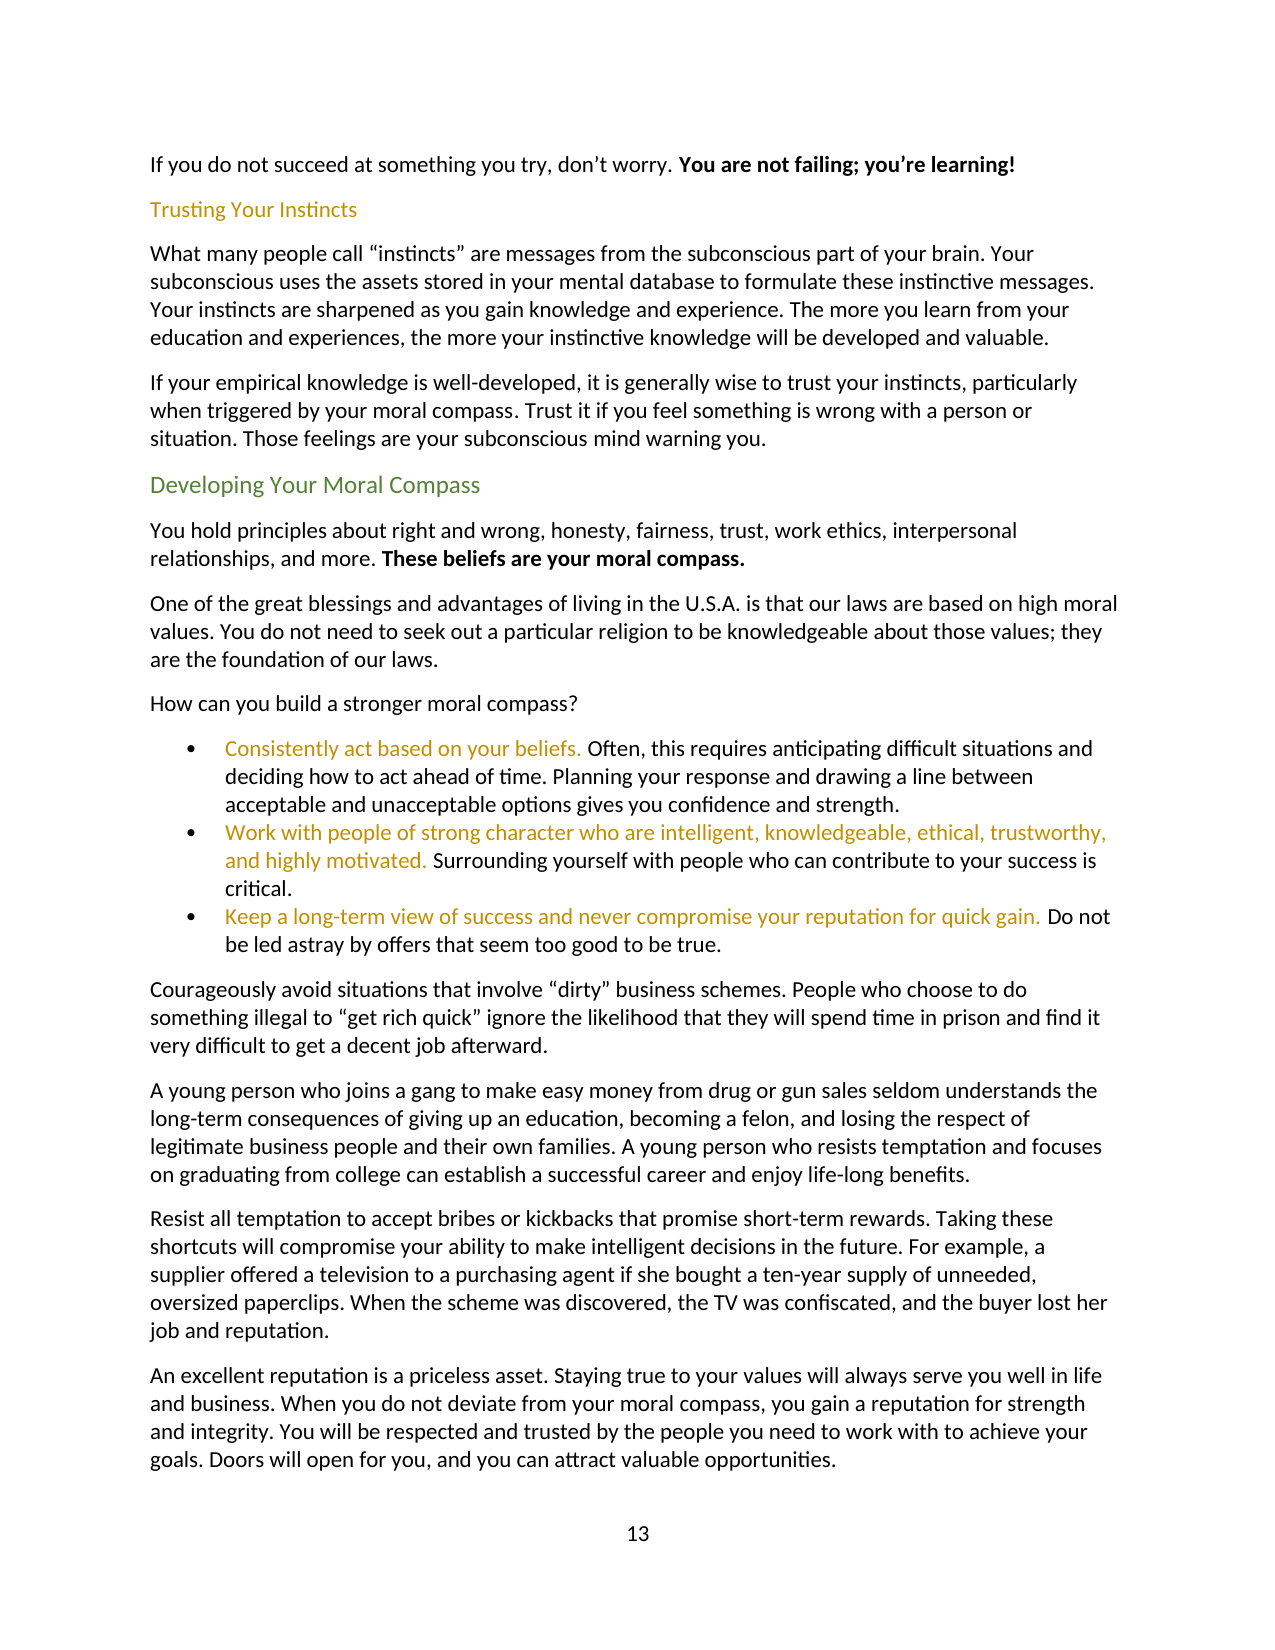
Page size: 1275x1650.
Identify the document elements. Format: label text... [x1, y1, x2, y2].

text A young person who joins a gang to make easy money from drug or gun sales seldom understands the long-term consequences of giving up an education, becoming a felon, and losing the respect of legitimate business people and their own families. A young person who resists temptation and focuses on graduating from college can establish a successful career and enjoy life-long benefits. [150, 1076, 1125, 1188]
list Consistently act based on your beliefs. Often, this requires anticipating difficult situations and deciding how to act ahead of time. Planning your response and drawing a line between acceptable and unacceptable options gives you confidence and strength. [187, 734, 1125, 818]
text Courageously avoid situations that involve “dirty” business schemes. People who choose to do something illegal to “get rich quick” ignore the likelihood that they will spend time in prison and find it very difficult to get a decent job afterward. [150, 975, 1125, 1059]
text What many people call “instincts” are messages from the subconscious part of your brain. Your subconscious uses the assets stored in your mental database to formulate these instinctive messages. Your instincts are sharpened as you gain knowledge and experience. The more you learn from your education and experiences, the more your instinctive knowledge will be developed and valuable. [150, 239, 1125, 351]
list Keep a long-term view of success and never compromise your reputation for quick gain. Do not be led astray by offers that seem too good to be true. [187, 902, 1125, 958]
text An excellent reputation is a priceless asset. Staying true to your values will always serve you well in life and business. When you do not deviate from your moral compass, you gain a reputation for strength and integrity. You will be respected and trusted by the people you need to work with to achieve your goals. Doors will open for you, and you can attract valuable opportunities. [150, 1361, 1125, 1473]
text Developing Your Moral Compass [150, 469, 1125, 499]
text Resist all temptation to accept bribes or kickbacks that promise short-term rewards. Taking these shortcuts will compromise your ability to make intelligent decisions in the future. For example, a supplier offered a television to a purchasing agent if she bought a ten-year supply of unneeded, oversized paperclips. When the scheme was discovered, the TV was confiscated, and the buyer lost her job and reputation. [150, 1204, 1125, 1344]
text You hold principles about right and wrong, honesty, fairness, trust, work ethics, interpersonal relationships, and more. These beliefs are your moral compass. [150, 516, 1125, 572]
text Trusting Your Instincts [150, 195, 1125, 223]
text How can you build a stronger moral compass? [150, 689, 1125, 717]
text If you do not succeed at something you try, don’t worry. You are not failing; you’re learning! [150, 150, 1125, 178]
text One of the great blessings and advantages of living in the U.S.A. is that our laws are based on high moral values. You do not need to seek out a particular religion to be knowledgeable about those values; they are the foundation of our laws. [150, 589, 1125, 673]
list Work with people of strong character who are intelligent, knowledgeable, ethical, trustworthy, and highly motivated. Surrounding yourself with people who can contribute to your success is critical. [187, 818, 1125, 902]
text If your empirical knowledge is well-developed, it is generally wise to trust your instincts, particularly when triggered by your moral compass. Trust it if you feel something is wrong with a person or situation. Those feelings are your subconscious mind warning you. [150, 368, 1125, 452]
